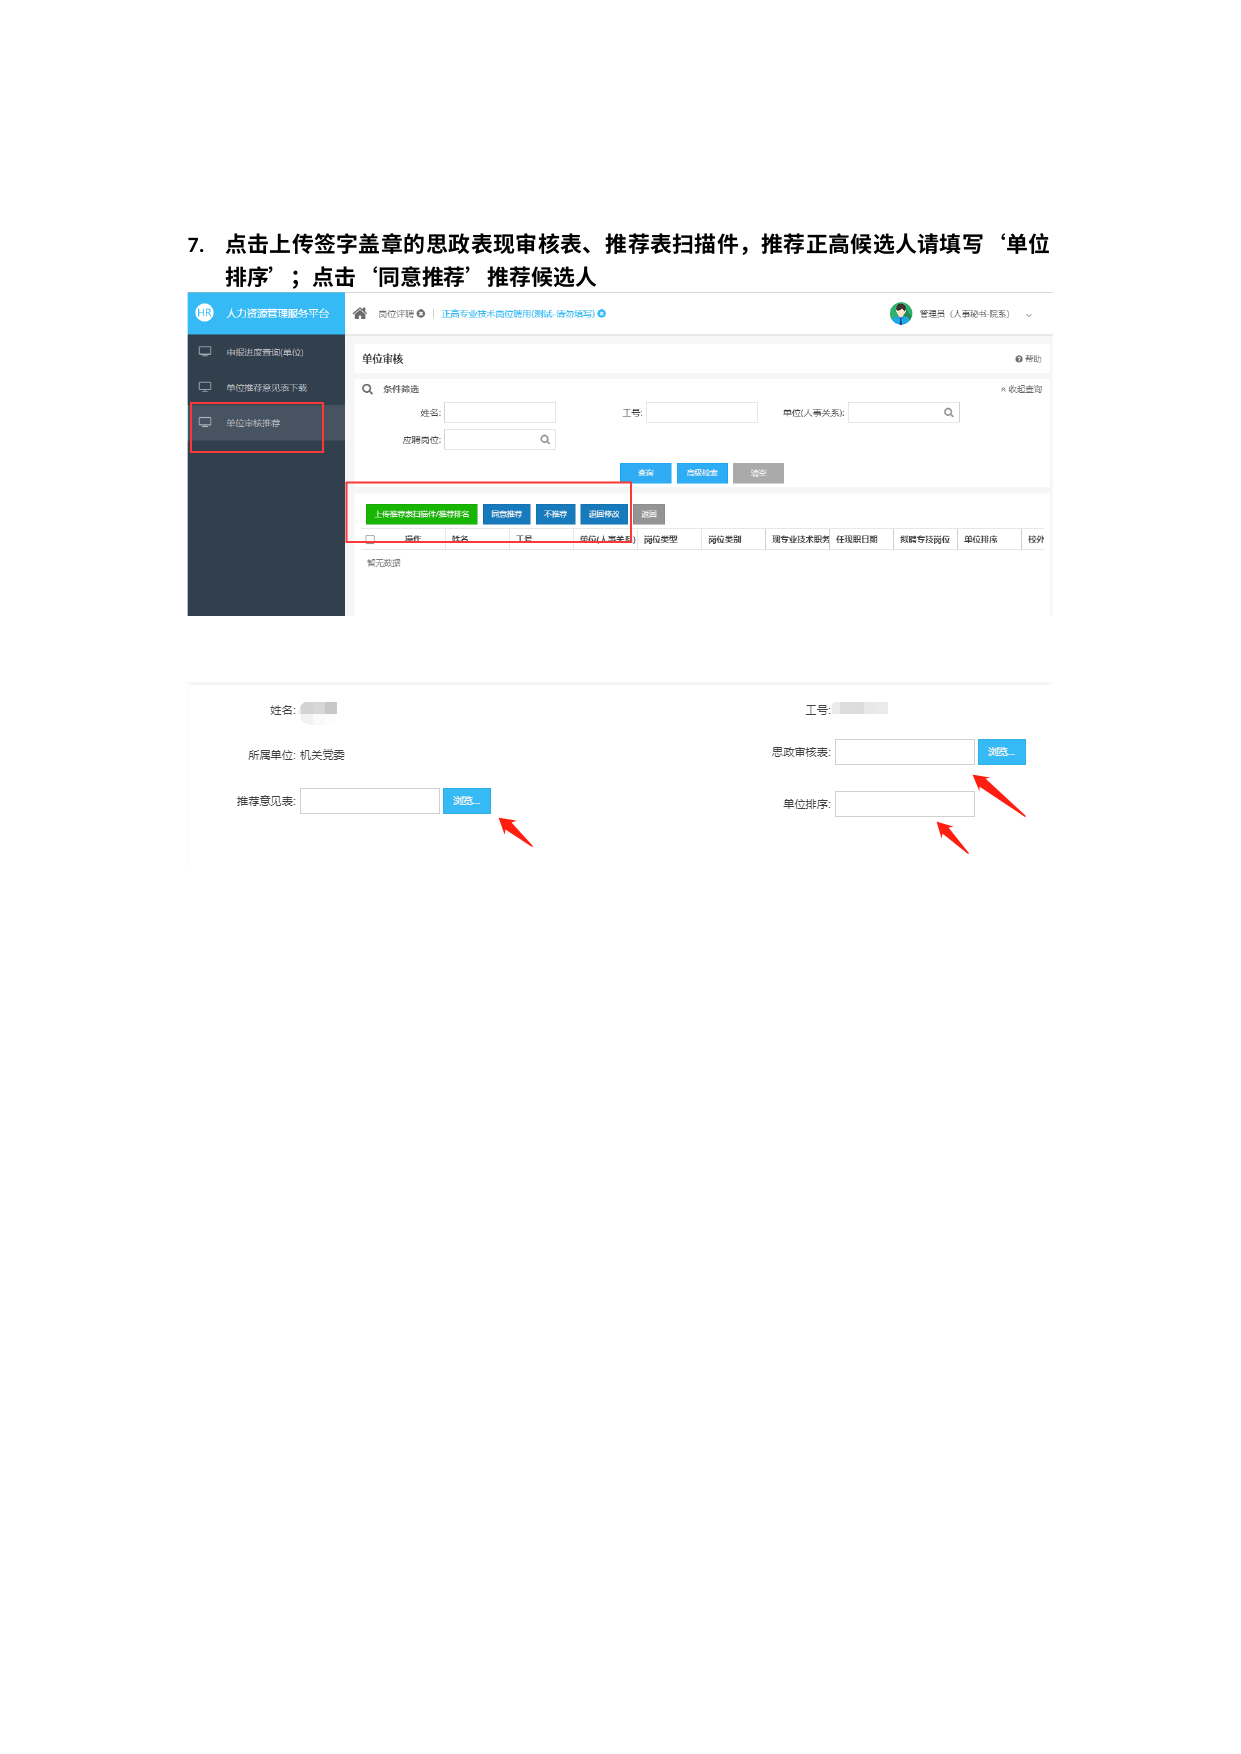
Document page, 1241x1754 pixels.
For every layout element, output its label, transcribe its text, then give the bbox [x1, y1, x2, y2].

picture [187, 682, 1052, 869]
picture [187, 292, 1053, 616]
list 点击上传签字盖章的思政表现审核表、推荐表扫描件，推荐正高候选人请填写‘单位排序’；点击‘同意推荐’推荐候选人 [187, 227, 1053, 292]
